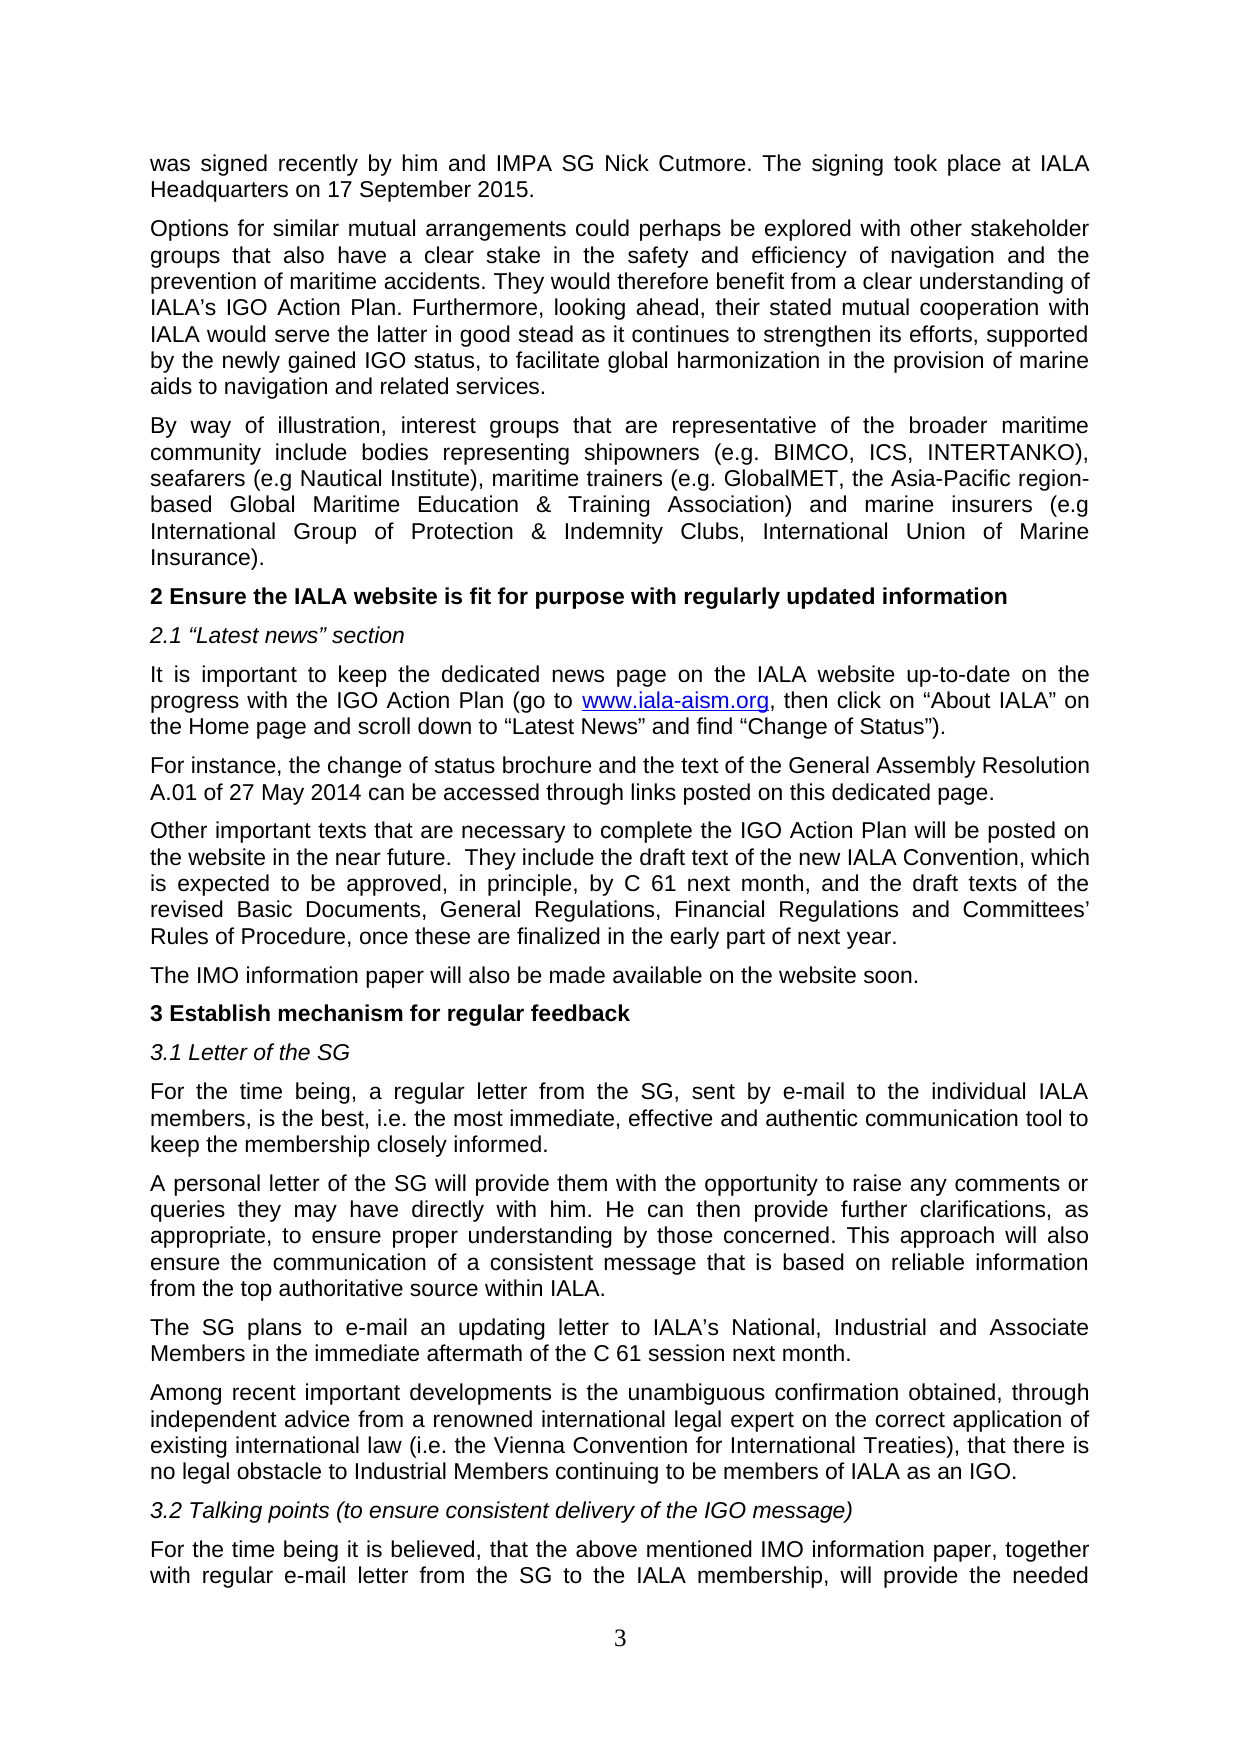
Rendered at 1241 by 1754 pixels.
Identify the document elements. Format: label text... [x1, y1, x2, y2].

text For the time being, a regular letter from the SG, sent by e-mail to the individual IALA members, is the best, i.e. the most immediate, effective and authentic communication tool to keep the membership closely informed. [150, 1078, 1090, 1157]
text The SG plans to e-mail an updating letter to IALA’s National, Industrial and Associate Members in the immediate aftermath of the C 61 session next month. [150, 1314, 1090, 1367]
text It is important to keep the dedicated news page on the IALA website up-to-date on the progress with the IGO Action Plan (go to www.iala-aism.org, then click on “About IALA” on the Home page and scroll down to “Latest News” and find “Change of Status”). [150, 661, 1090, 739]
text Other important texts that are necessary to complete the IGO Action Plan will be posted on the website in the near future. They include the draft text of the new IALA Convention, which is expected to be approved, in principle, by C 61 next month, and the draft texts of the revised Basic Documents, General Regulations, Financial Regulations and Committees’ Rules of Procedure, once these are finalized in the early part of next year. [150, 817, 1090, 949]
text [150, 150, 1090, 203]
text Among recent important developments is the unambiguous confirmation obtained, through independent advice from a renowned international legal expert on the correct application of existing international law (i.e. the Vienna Convention for International Treaties), that there is no legal obstacle to Industrial Members continuing to be members of IALA as an IGO. [150, 1379, 1090, 1484]
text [150, 1536, 1090, 1589]
text 3.2 Talking points (to ensure consistent delivery of the IGO message) [150, 1497, 1090, 1523]
text By way of illustration, interest groups that are representative of the broader maritime community include bodies representing shipowners (e.g. BIMCO, ICS, INTERTANKO), seafarers (e.g Nautical Institute), maritime trainers (e.g. GlobalMET, the Asia-Pacific region-based Global Maritime Education & Training Association) and marine insurers (e.g International Group of Protection & Indemnity Clubs, International Union of Marine Insurance). [150, 412, 1090, 570]
text 3 Establish mechanism for regular feedback [150, 1000, 1090, 1027]
text Options for similar mutual arrangements could perhaps be explored with other stakeholder groups that also have a clear stake in the safety and efficiency of navigation and the prevention of maritime accidents. They would therefore benefit from a clear understanding of IALA’s IGO Action Plan. Furthermore, looking ahead, their stated mutual cooperation with IALA would serve the latter in good stead as it continues to strengthen its efforts, supported by the newly gained IGO status, to facilitate global harmonization in the provision of marine aids to navigation and related services. [150, 215, 1090, 400]
text For instance, the change of status brochure and the text of the General Assembly Resolution A.01 of 27 May 2014 can be accessed through links posted on this dedicated page. [150, 752, 1090, 805]
text A personal letter of the SG will provide them with the opportunity to raise any comments or queries they may have directly with him. He can then provide further clarifications, as appropriate, to ensure proper understanding by those concerned. This approach will also ensure the communication of a consistent message that is based on reliable information from the top authoritative source within IALA. [150, 1170, 1090, 1301]
text 3.1 Letter of the SG [150, 1039, 1090, 1066]
text 2 Ensure the IALA website is fit for purpose with regularly updated information [150, 583, 1090, 609]
text The IMO information paper will also be made available on the website soon. [150, 962, 1090, 988]
text 2.1 “Latest news” section [150, 622, 1090, 648]
